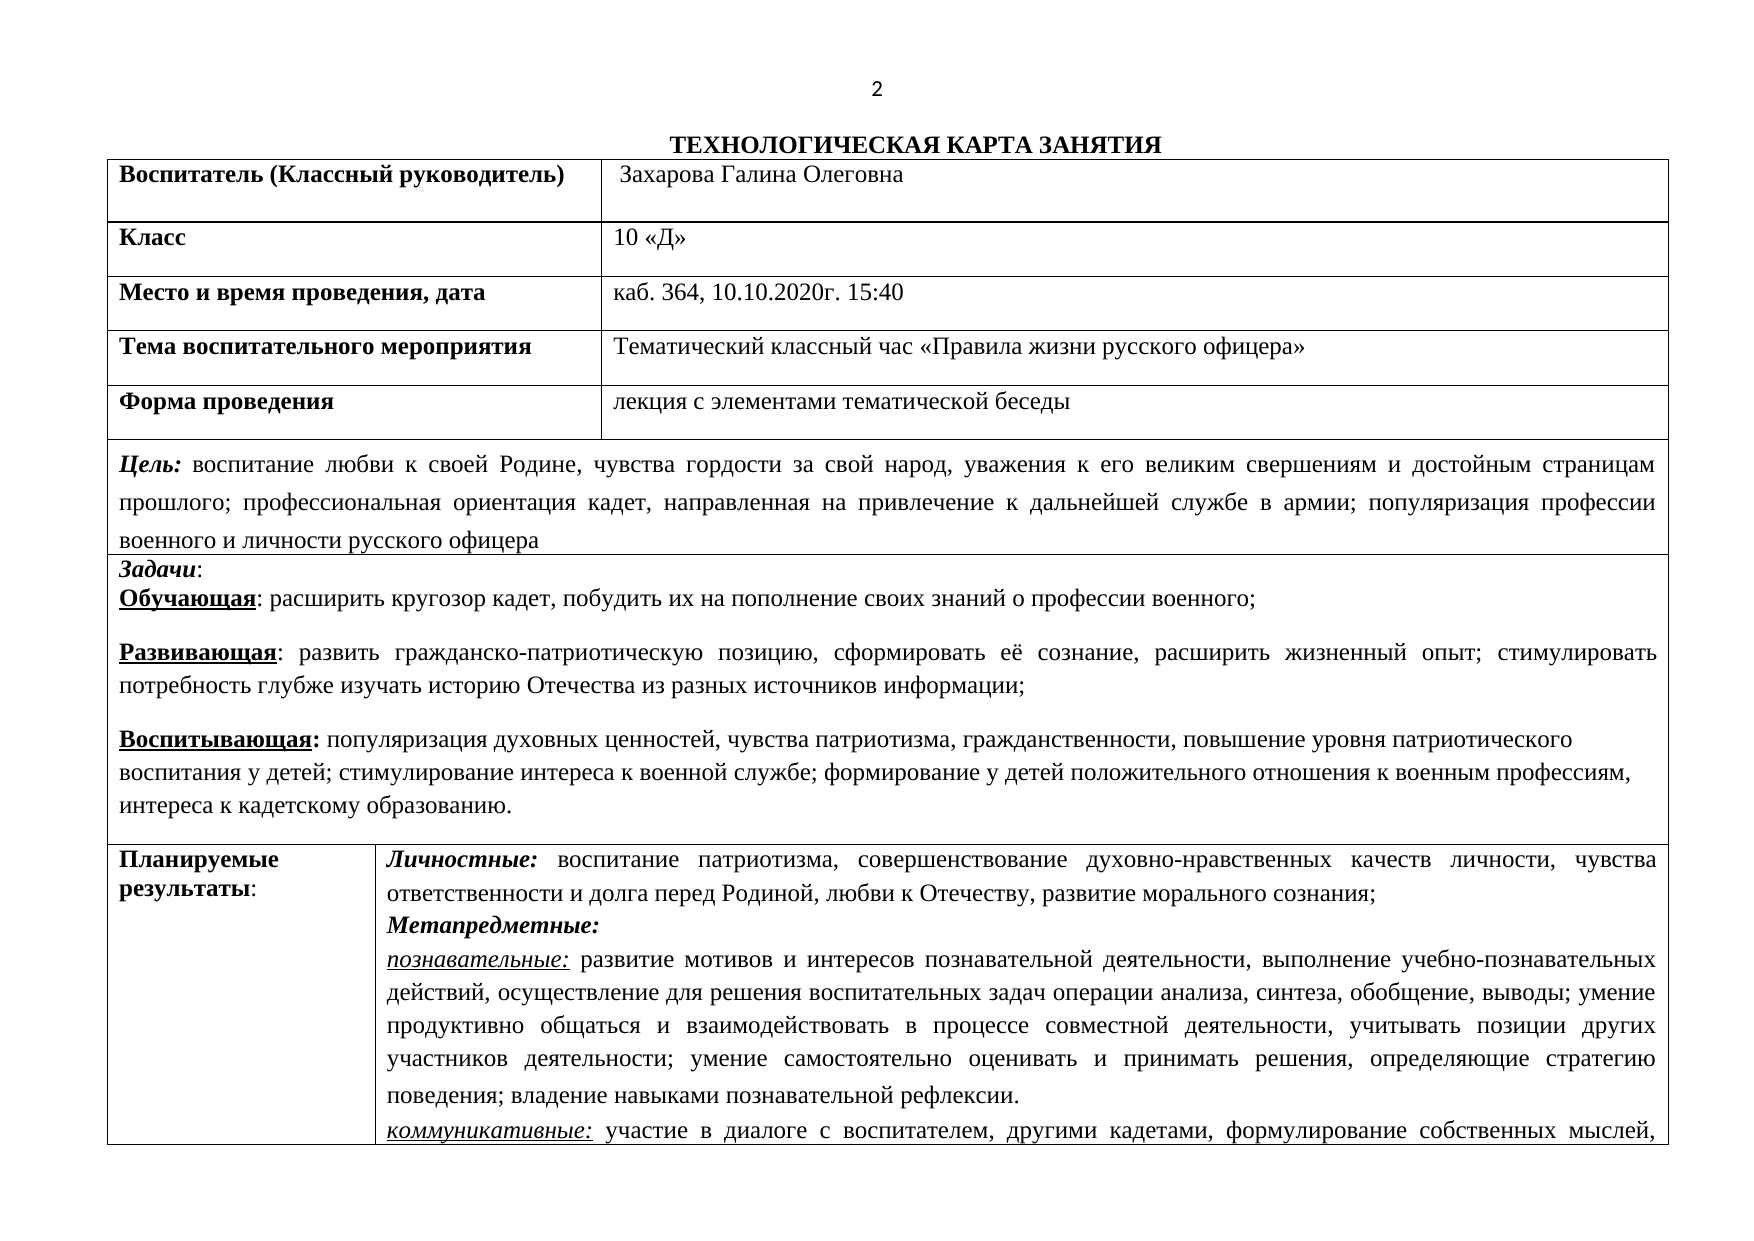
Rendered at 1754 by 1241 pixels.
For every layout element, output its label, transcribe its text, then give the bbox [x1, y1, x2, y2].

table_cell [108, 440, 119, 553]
table_header Захарова Галина Олеговна [602, 160, 1668, 221]
table_cell Класс [108, 223, 601, 276]
table_cell Тема воспитательного мероприятия [108, 331, 601, 385]
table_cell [376, 845, 1668, 1144]
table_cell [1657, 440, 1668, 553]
table_cell каб. 364, 10.10.2020г. 15:40 [602, 277, 1668, 330]
text ТЕХНОЛОГИЧЕСКАЯ КАРТА ЗАНЯТИЯ [118, 130, 1639, 158]
table_cell Тематический классный час «Правила жизни русского офицера» [602, 331, 1668, 385]
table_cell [108, 845, 375, 1144]
table_cell Форма проведения [108, 386, 601, 439]
table_cell лекция с элементами тематической беседы [602, 386, 1668, 439]
table_cell Задачи: Обучающая: расширить кругозор кадет, побудить их на пополнение своих знаний о профессии военного; Развивающая: развить гражданско-патриотическую позицию, сформировать её сознание, расширить жизненный опыт; стимулировать потребность глубже изучать историю Отечества из разных источников информации; Воспитывающая: популяризация духовных ценностей, чувства патриотизма, гражданственности, повышение уровня патриотического воспитания у детей; стимулирование интереса к военной службе; формирование у детей положительного отношения к военным профессиям, интереса к кадетскому образованию. [108, 555, 1668, 843]
table_header Воспитатель (Классный руководитель) [108, 160, 601, 221]
table_cell 10 «Д» [602, 223, 1668, 276]
table_cell Место и время проведения, дата [108, 277, 601, 330]
